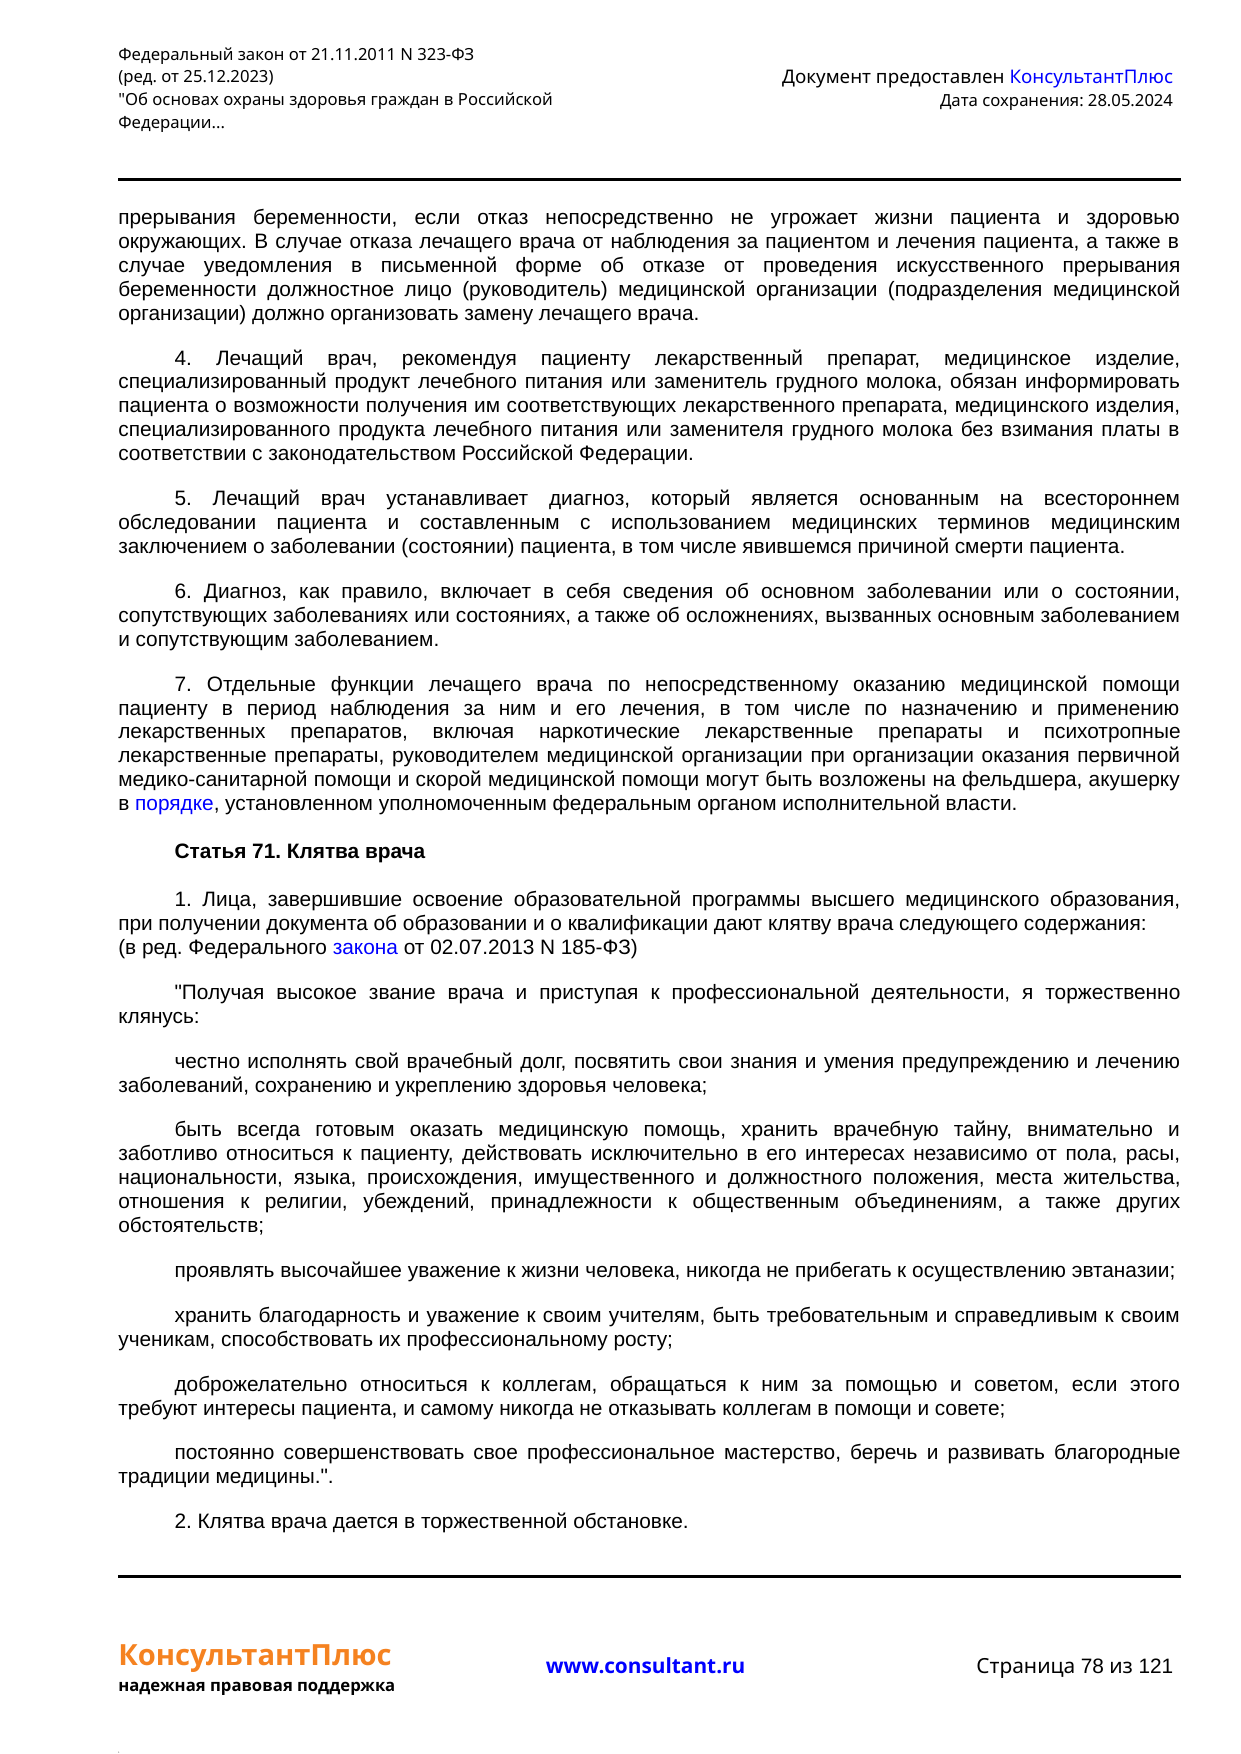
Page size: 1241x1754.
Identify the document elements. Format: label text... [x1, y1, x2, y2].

text (в ред. Федерального закона от 02.07.2013 N 185-ФЗ) [118, 935, 1181, 959]
text 5. Лечащий врач устанавливает диагноз, который является основанным на всестороннем обследовании пациента и составленным с использованием медицинских терминов медицинским заключением о заболевании (состоянии) пациента, в том числе явившемся причиной смерти пациента. [118, 486, 1181, 558]
text постоянно совершенствовать свое профессиональное мастерство, беречь и развивать благородные традиции медицины.". [118, 1440, 1181, 1488]
text "Получая высокое звание врача и приступая к профессиональной деятельности, я торжественно клянусь: [118, 980, 1181, 1028]
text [118, 205, 1181, 324]
text хранить благодарность и уважение к своим учителям, быть требовательным и справедливым к своим ученикам, способствовать их профессиональному росту; [118, 1303, 1181, 1351]
text 2. Клятва врача дается в торжественной обстановке. [118, 1509, 1181, 1533]
text быть всегда готовым оказать медицинскую помощь, хранить врачебную тайну, внимательно и заботливо относиться к пациенту, действовать исключительно в его интересах независимо от пола, расы, национальности, языка, происхождения, имущественного и должностного положения, места жительства, отношения к религии, убеждений, принадлежности к общественным объединениям, а также других обстоятельств; [118, 1117, 1181, 1237]
text 7. Отдельные функции лечащего врача по непосредственному оказанию медицинской помощи пациенту в период наблюдения за ним и его лечения, в том числе по назначению и применению лекарственных препаратов, включая наркотические лекарственные препараты и психотропные лекарственные препараты, руководителем медицинской организации при организации оказания первичной медико-санитарной помощи и скорой медицинской помощи могут быть возложены на фельдшера, акушерку в порядке, установленном уполномоченным федеральным органом исполнительной власти. [118, 671, 1181, 815]
title Статья 71. Клятва врача [118, 839, 1181, 863]
text 6. Диагноз, как правило, включает в себя сведения об основном заболевании или о состоянии, сопутствующих заболеваниях или состояниях, а также об осложнениях, вызванных основным заболеванием и сопутствующим заболеванием. [118, 579, 1181, 651]
text 4. Лечащий врач, рекомендуя пациенту лекарственный препарат, медицинское изделие, специализированный продукт лечебного питания или заменитель грудного молока, обязан информировать пациента о возможности получения им соответствующих лекарственного препарата, медицинского изделия, специализированного продукта лечебного питания или заменителя грудного молока без взимания платы в соответствии с законодательством Российской Федерации. [118, 345, 1181, 465]
text 1. Лица, завершившие освоение образовательной программы высшего медицинского образования, при получении документа об образовании и о квалификации дают клятву врача следующего содержания: [118, 887, 1181, 935]
text честно исполнять свой врачебный долг, посвятить свои знания и умения предупреждению и лечению заболеваний, сохранению и укреплению здоровья человека; [118, 1048, 1181, 1096]
text доброжелательно относиться к коллегам, обращаться к ним за помощью и советом, если этого требуют интересы пациента, и самому никогда не отказывать коллегам в помощи и совете; [118, 1371, 1181, 1419]
text проявлять высочайшее уважение к жизни человека, никогда не прибегать к осуществлению эвтаназии; [118, 1258, 1181, 1282]
